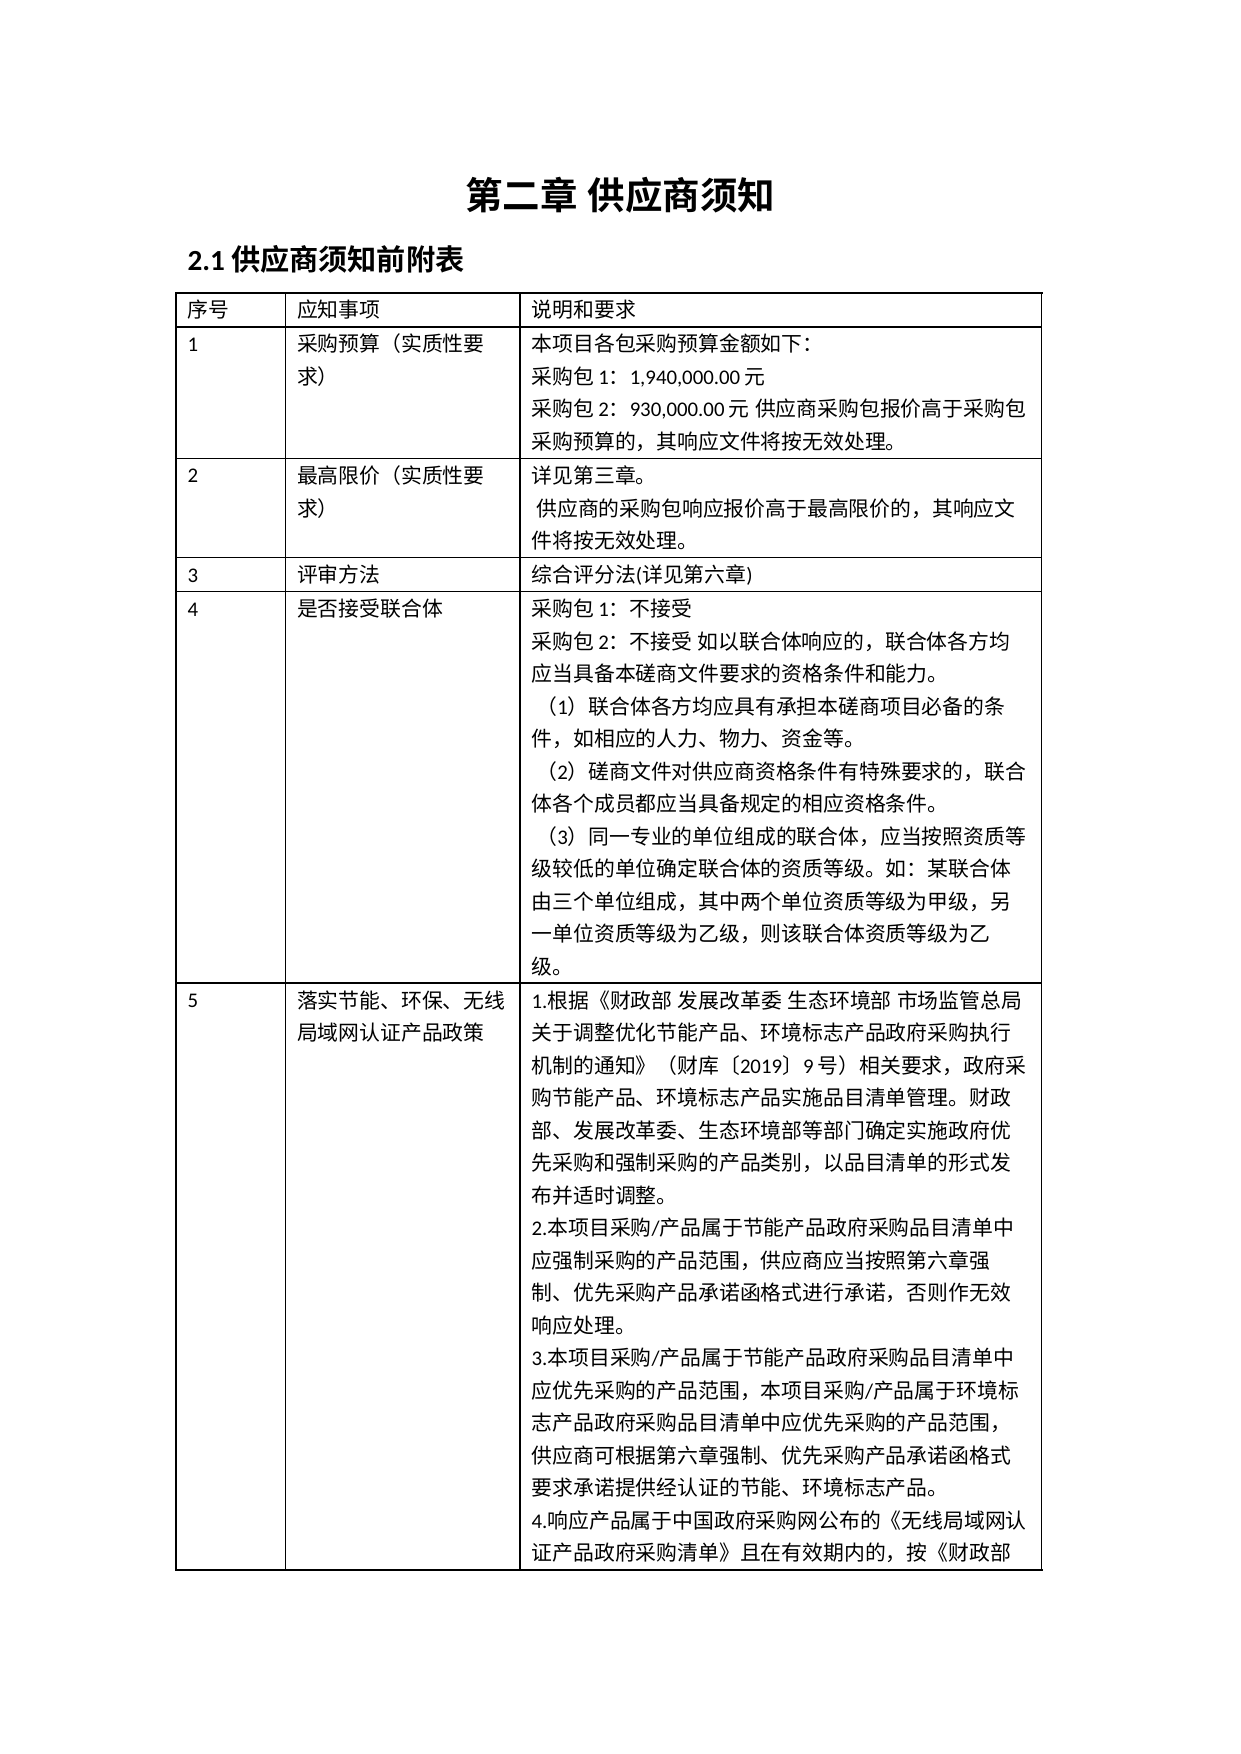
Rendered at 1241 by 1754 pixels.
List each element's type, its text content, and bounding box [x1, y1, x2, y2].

table_header 序号 [177, 294, 285, 326]
table_cell 落实节能、环保、无线局域网认证产品政策 [286, 984, 519, 1569]
text 2.1供应商须知前附表 [187, 227, 1053, 292]
table_header 应知事项 [286, 294, 519, 326]
table_cell 2 [177, 459, 285, 557]
table_cell 4 [177, 592, 285, 982]
table_cell 采购预算（实质性要求） [286, 328, 519, 458]
text 第二章 供应商须知 [187, 162, 1053, 227]
table_header 说明和要求 [521, 294, 1041, 326]
table_cell 5 [177, 984, 285, 1569]
table_cell 最高限价（实质性要求） [286, 459, 519, 557]
table_cell 本项目各包采购预算金额如下： 采购包1：1,940,000.00元 采购包2：930,000.00元 供应商采购包报价高于采购包采购预算的，其响应文件将按无效处理。 [521, 328, 1041, 458]
table_cell 评审方法 [286, 558, 519, 591]
table_cell 综合评分法(详见第六章) [521, 558, 1041, 591]
table_cell 是否接受联合体 [286, 592, 519, 982]
table_cell 采购包1：不接受 采购包2：不接受 如以联合体响应的，联合体各方均应当具备本磋商文件要求的资格条件和能力。 （1）联合体各方均应具有承担本磋商项目必备的条件，如相应的人力、物力、资金等。 （2）磋商文件对供应商资格条件有特殊要求的，联合体各个成员都应当具备规定的相应资格条件。 （3）同一专业的单位组成的联合体，应当按照资质等级较低的单位确定联合体的资质等级。如：某联合体由三个单位组成，其中两个单位资质等级为甲级，另一单位资质等级为乙级，则该联合体资质等级为乙级。 [521, 592, 1041, 982]
table_cell 1 [177, 328, 285, 458]
table_cell 详见第三章。 供应商的采购包响应报价高于最高限价的，其响应文件将按无效处理。 [521, 459, 1041, 557]
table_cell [521, 984, 1041, 1569]
table_cell 3 [177, 558, 285, 591]
